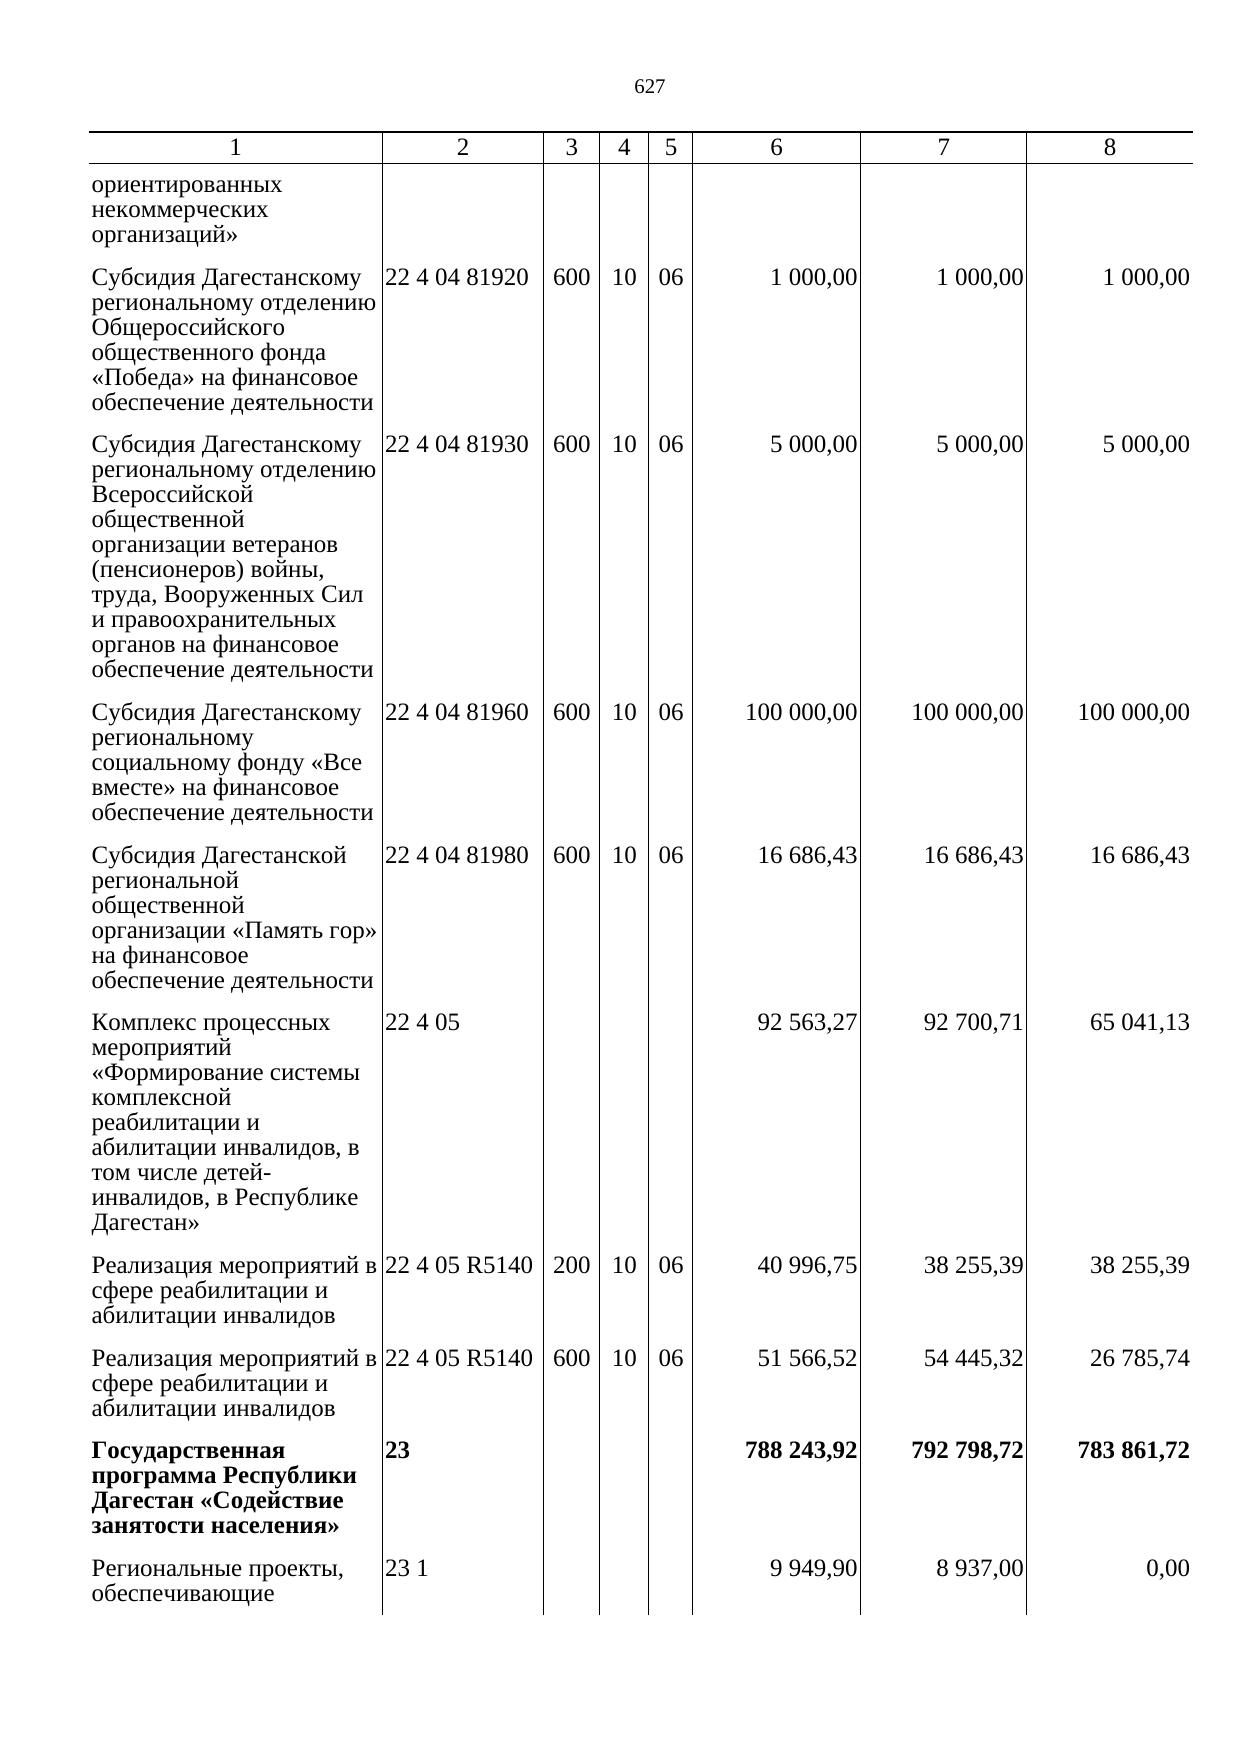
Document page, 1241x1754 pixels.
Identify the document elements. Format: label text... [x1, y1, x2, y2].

table_header 5 [649, 133, 692, 163]
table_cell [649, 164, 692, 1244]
table_header 6 [693, 133, 860, 163]
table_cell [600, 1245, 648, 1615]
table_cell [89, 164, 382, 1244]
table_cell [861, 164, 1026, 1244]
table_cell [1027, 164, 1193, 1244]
table_header 2 [383, 133, 543, 163]
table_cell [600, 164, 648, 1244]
table_header 4 [600, 133, 648, 163]
table_header 1 [89, 133, 382, 163]
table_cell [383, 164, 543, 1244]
table_header 3 [544, 133, 599, 163]
table_header 8 [1027, 133, 1193, 163]
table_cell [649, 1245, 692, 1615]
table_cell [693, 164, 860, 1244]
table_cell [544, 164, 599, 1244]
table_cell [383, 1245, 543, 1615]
table_header 7 [861, 133, 1026, 163]
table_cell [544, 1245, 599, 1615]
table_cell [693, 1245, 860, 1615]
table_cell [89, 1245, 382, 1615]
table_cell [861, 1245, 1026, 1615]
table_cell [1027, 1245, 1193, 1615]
